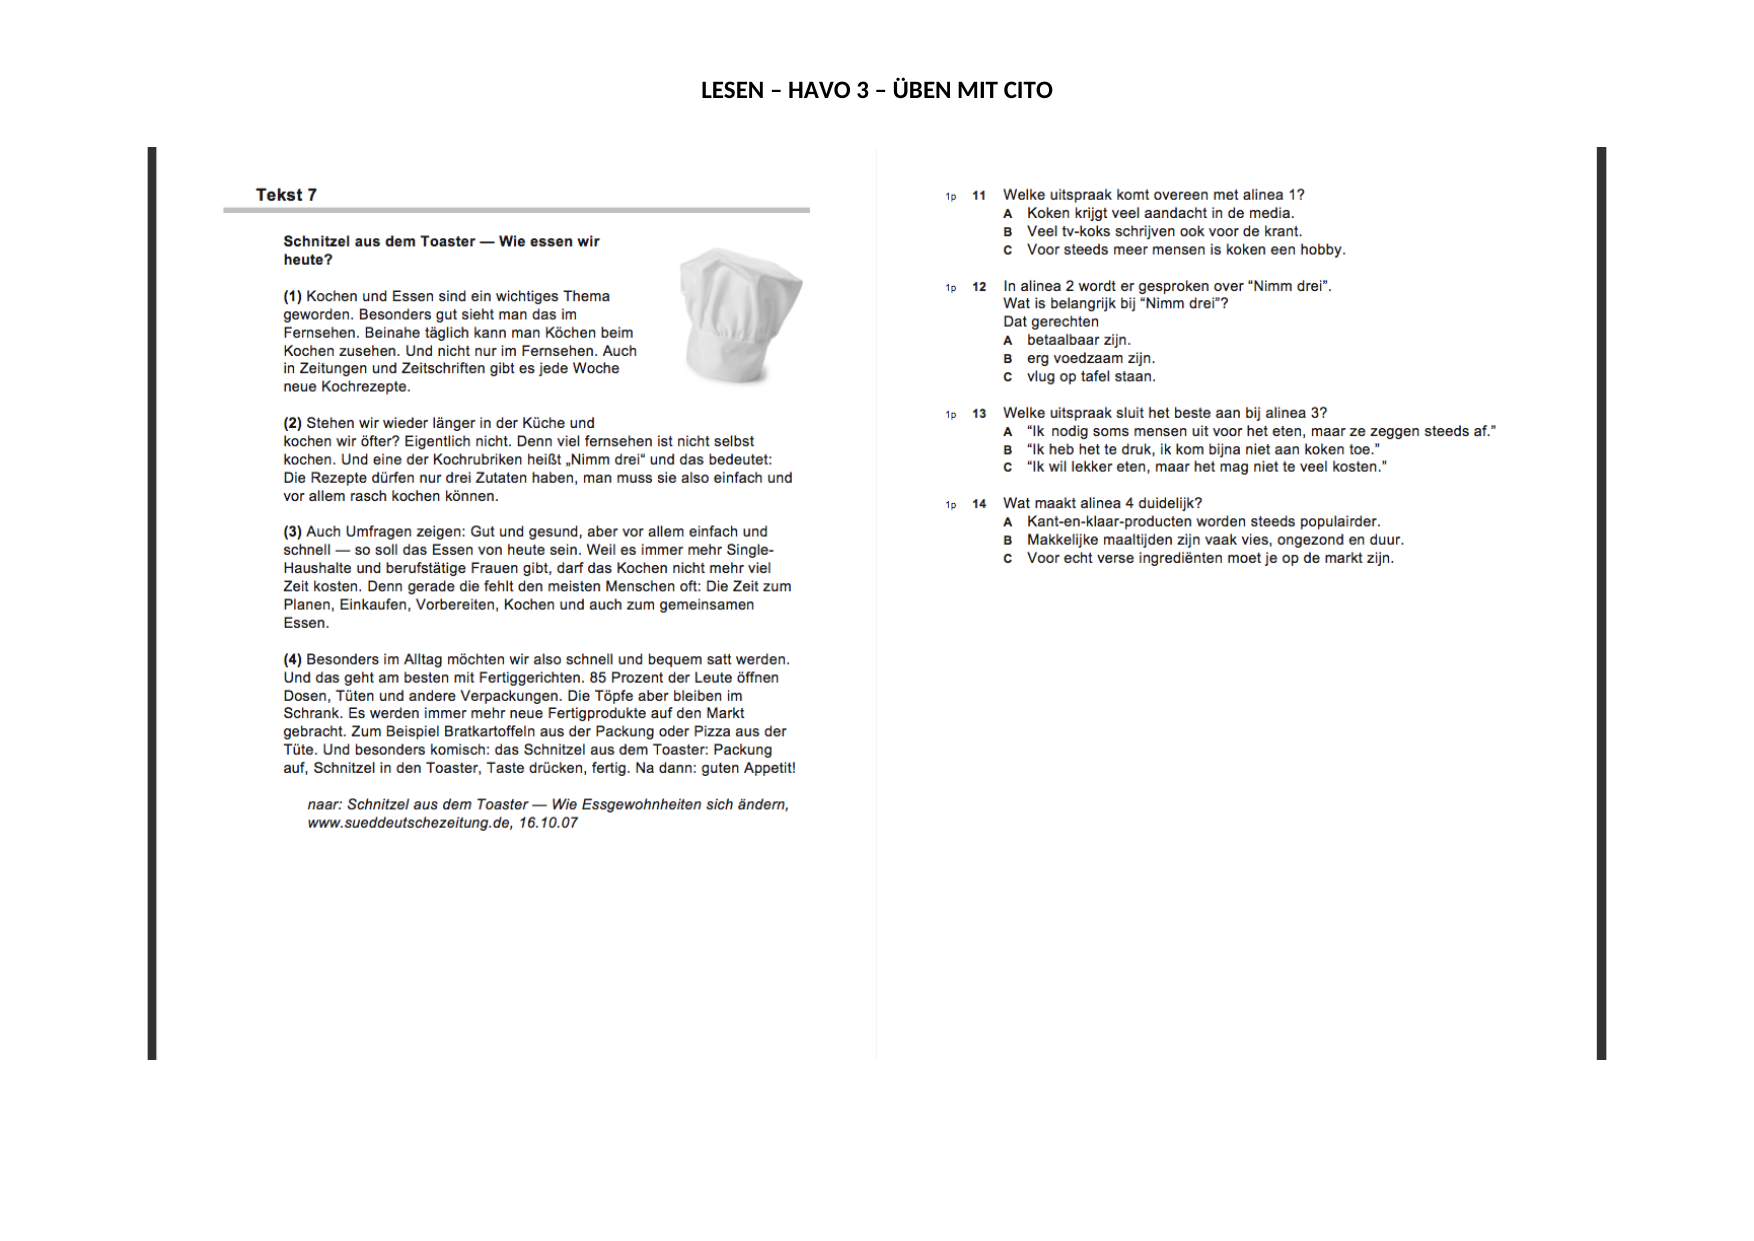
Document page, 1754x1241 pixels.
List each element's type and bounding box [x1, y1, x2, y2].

picture [147, 147, 1607, 1060]
